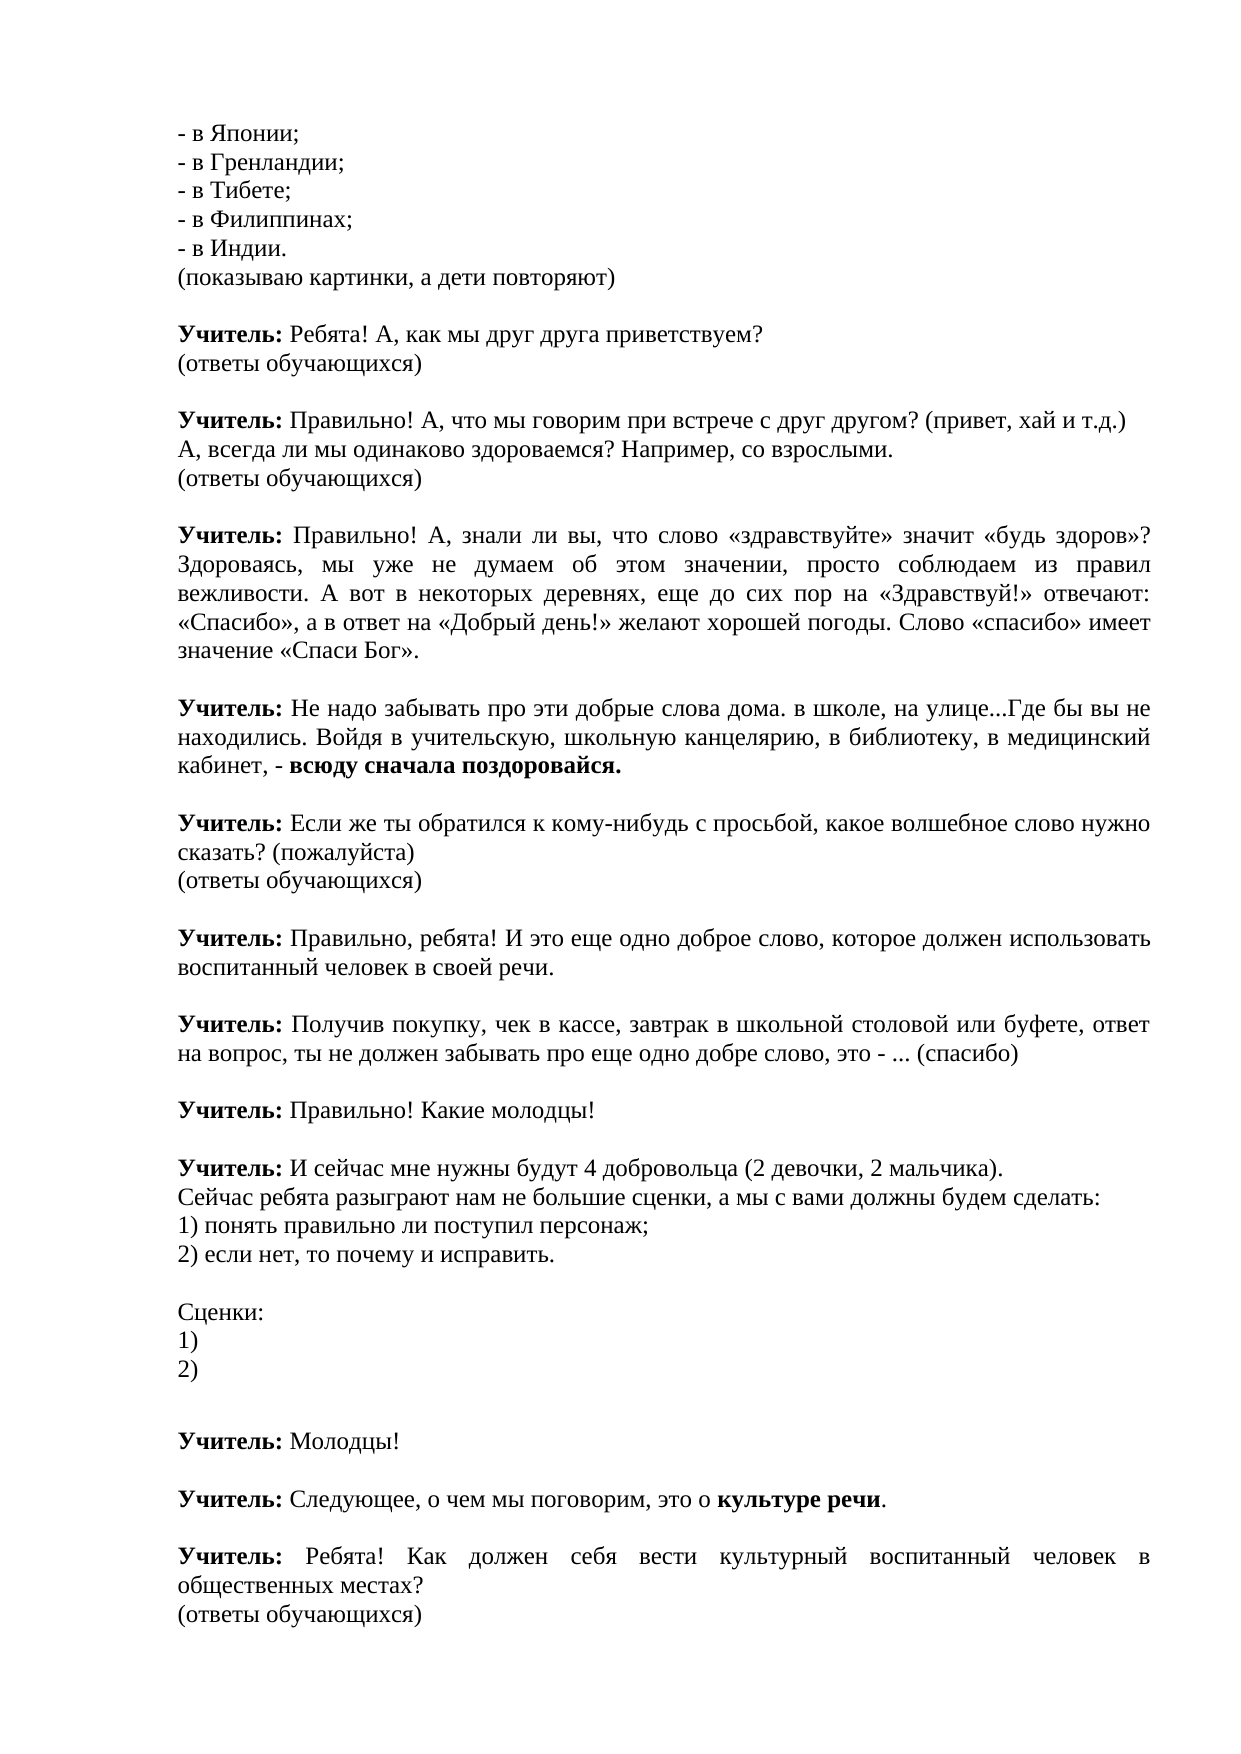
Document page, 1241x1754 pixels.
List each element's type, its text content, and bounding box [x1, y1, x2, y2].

text (ответы обучающихся) [177, 348, 1152, 377]
text Учитель: Правильно, ребята! И это еще одно доброе слово, которое должен использовать воспитанный человек в своей речи. [177, 923, 1152, 981]
text Учитель: Молодцы! [177, 1426, 1152, 1455]
text Учитель: Правильно! Какие молодцы! [177, 1096, 1152, 1124]
text Учитель: Если же ты обратился к кому-нибудь с просьбой, какое волшебное слово нужно сказать? (пожалуйста) [177, 808, 1152, 866]
text 1) [177, 1326, 1152, 1354]
text (показываю картинки, а дети повторяют) [177, 262, 1152, 291]
text Учитель: Правильно! А, что мы говорим при встрече с друг другом? (привет, хай и т.д.) [177, 406, 1152, 434]
text Учитель: Правильно! А, знали ли вы, что слово «здравствуйте» значит «будь здоров»? Здороваясь, мы уже не думаем об этом значении, просто соблюдаем из правил вежливости. А вот в некоторых деревнях, еще до сих пор на «Здравствуй!» отвечают: «Спасибо», а в ответ на «Добрый день!» желают хорошей погоды. Слово «спасибо» имеет значение «Спаси Бог». [177, 521, 1152, 664]
text Учитель: И сейчас мне нужны будут 4 добровольца (2 девочки, 2 мальчика). [177, 1153, 1152, 1182]
text Учитель: Ребята! Как должен себя вести культурный воспитанный человек в общественных местах? [177, 1541, 1152, 1599]
text - в Индии. [177, 233, 1152, 262]
text - в Тибете; [177, 176, 1152, 204]
text 2) [177, 1354, 1152, 1383]
text 1) понять правильно ли поступил персонаж; [177, 1211, 1152, 1239]
text (ответы обучающихся) [177, 1599, 1152, 1627]
text Учитель: Следующее, о чем мы поговорим, это о культуре речи. [177, 1484, 1152, 1512]
text - в Филиппинах; [177, 204, 1152, 233]
text Учитель: Ребята! А, как мы друг друга приветствуем? [177, 319, 1152, 348]
text (ответы обучающихся) [177, 463, 1152, 492]
text Учитель: Не надо забывать про эти добрые слова дома. в школе, на улице...Где бы вы не находились. Войдя в учительскую, школьную канцелярию, в библиотеку, в медицинский кабинет, - всюду сначала поздоровайся. [177, 693, 1152, 779]
text Учитель: Получив покупку, чек в кассе, завтрак в школьной столовой или буфете, ответ на вопрос, ты не должен забывать про еще одно добре слово, это - ... (спасибо) [177, 1009, 1152, 1067]
text Сейчас ребята разыграют нам не большие сценки, а мы с вами должны будем сделать: [177, 1182, 1152, 1211]
text 2) если нет, то почему и исправить. [177, 1239, 1152, 1268]
text Сценки: [177, 1297, 1152, 1326]
text - в Японии; [177, 118, 1152, 147]
text А, всегда ли мы одинаково здороваемся? Например, со взрослыми. [177, 434, 1152, 463]
text (ответы обучающихся) [177, 866, 1152, 894]
text - в Гренландии; [177, 147, 1152, 176]
